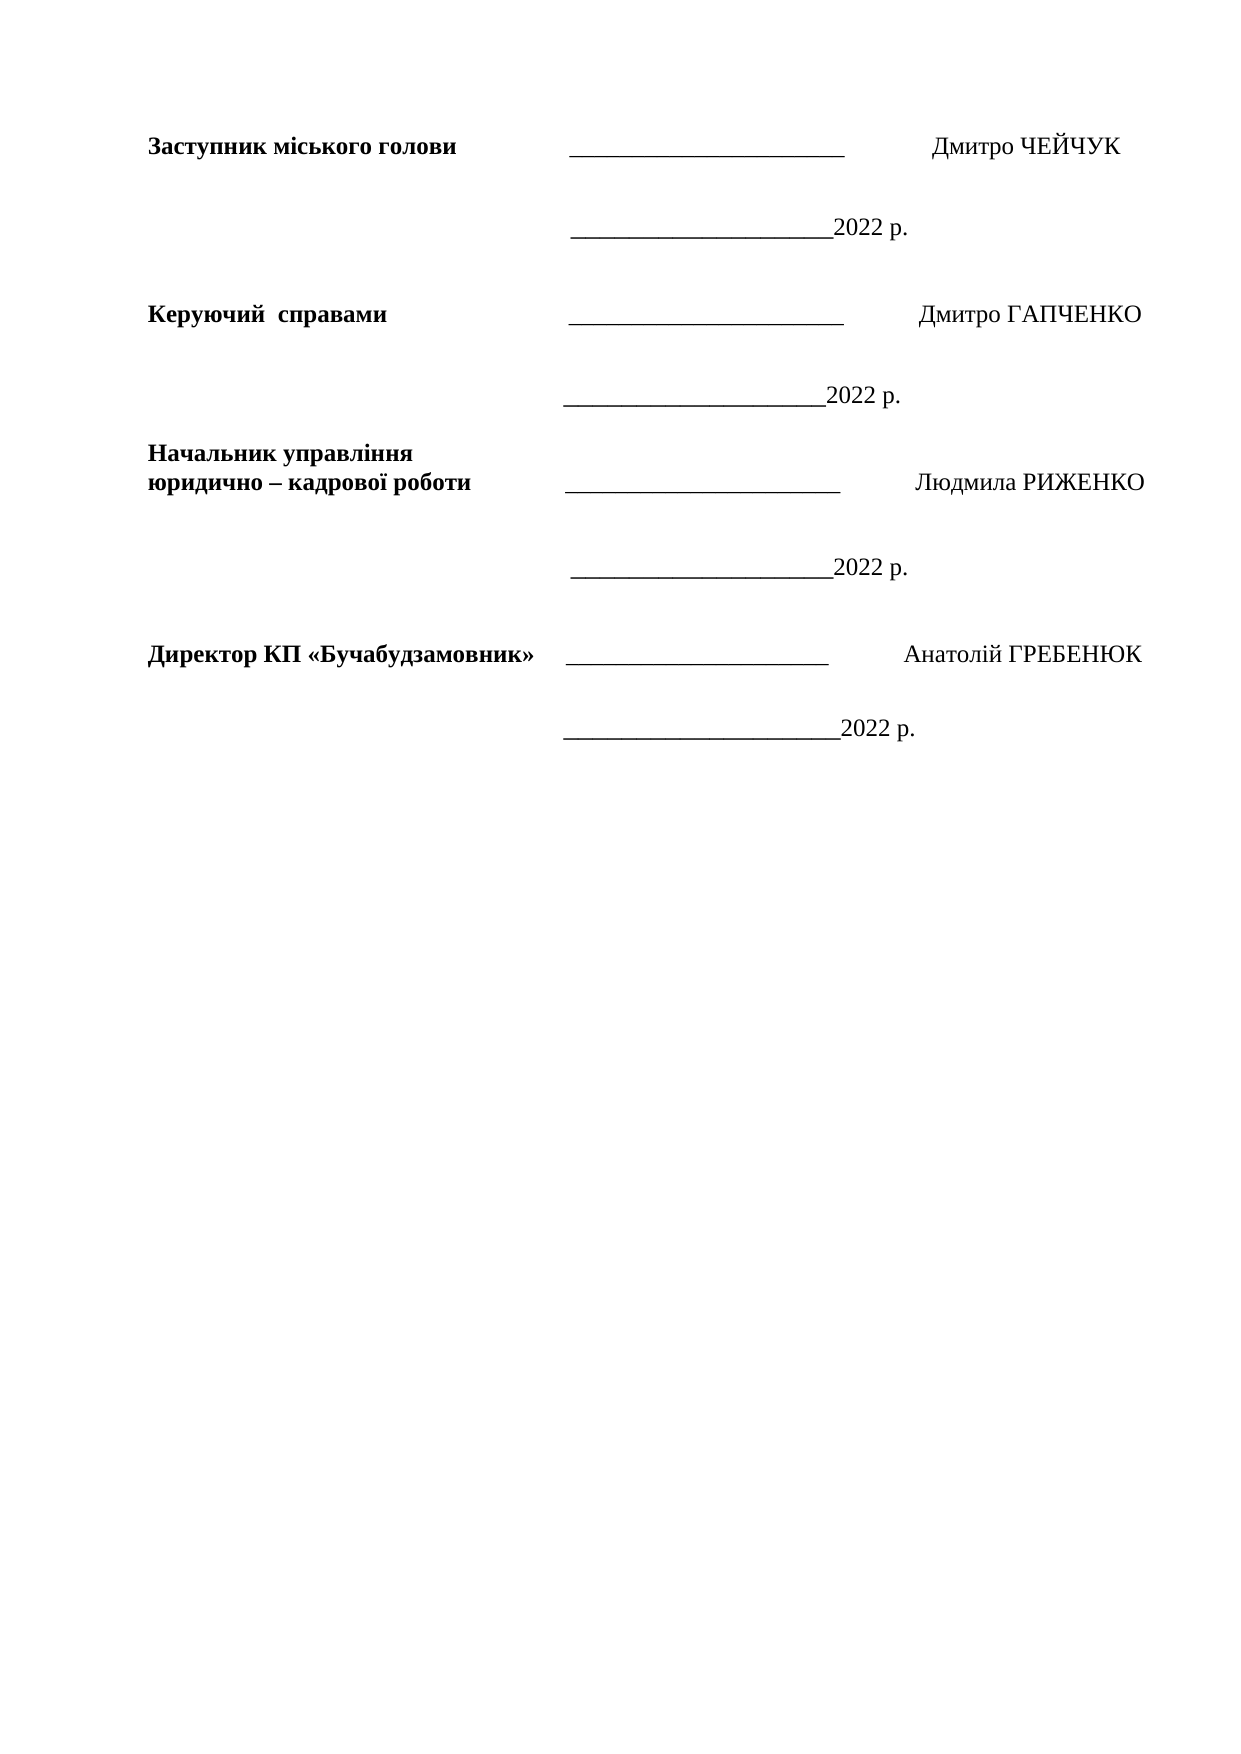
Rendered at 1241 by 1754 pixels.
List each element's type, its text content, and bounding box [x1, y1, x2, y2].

text юридично – кадрової роботи ______________________ Людмила РИЖЕНКО [148, 467, 1152, 496]
text Заступник міського голови ______________________ Дмитро ЧЕЙЧУК [148, 131, 1152, 160]
text __________________2022 р. [148, 548, 1152, 582]
text ___________________2022 р. [148, 709, 1152, 742]
text __________________2022 р. [148, 208, 1152, 242]
text Начальник управління [148, 438, 1152, 467]
text Керуючий справами ______________________ Дмитро ГАПЧЕНКО [148, 299, 1152, 328]
text Директор КП «Бучабудзамовник» _____________________ Анатолій ГРЕБЕНЮК [148, 639, 1152, 668]
text __________________2022 р. [148, 376, 1152, 409]
